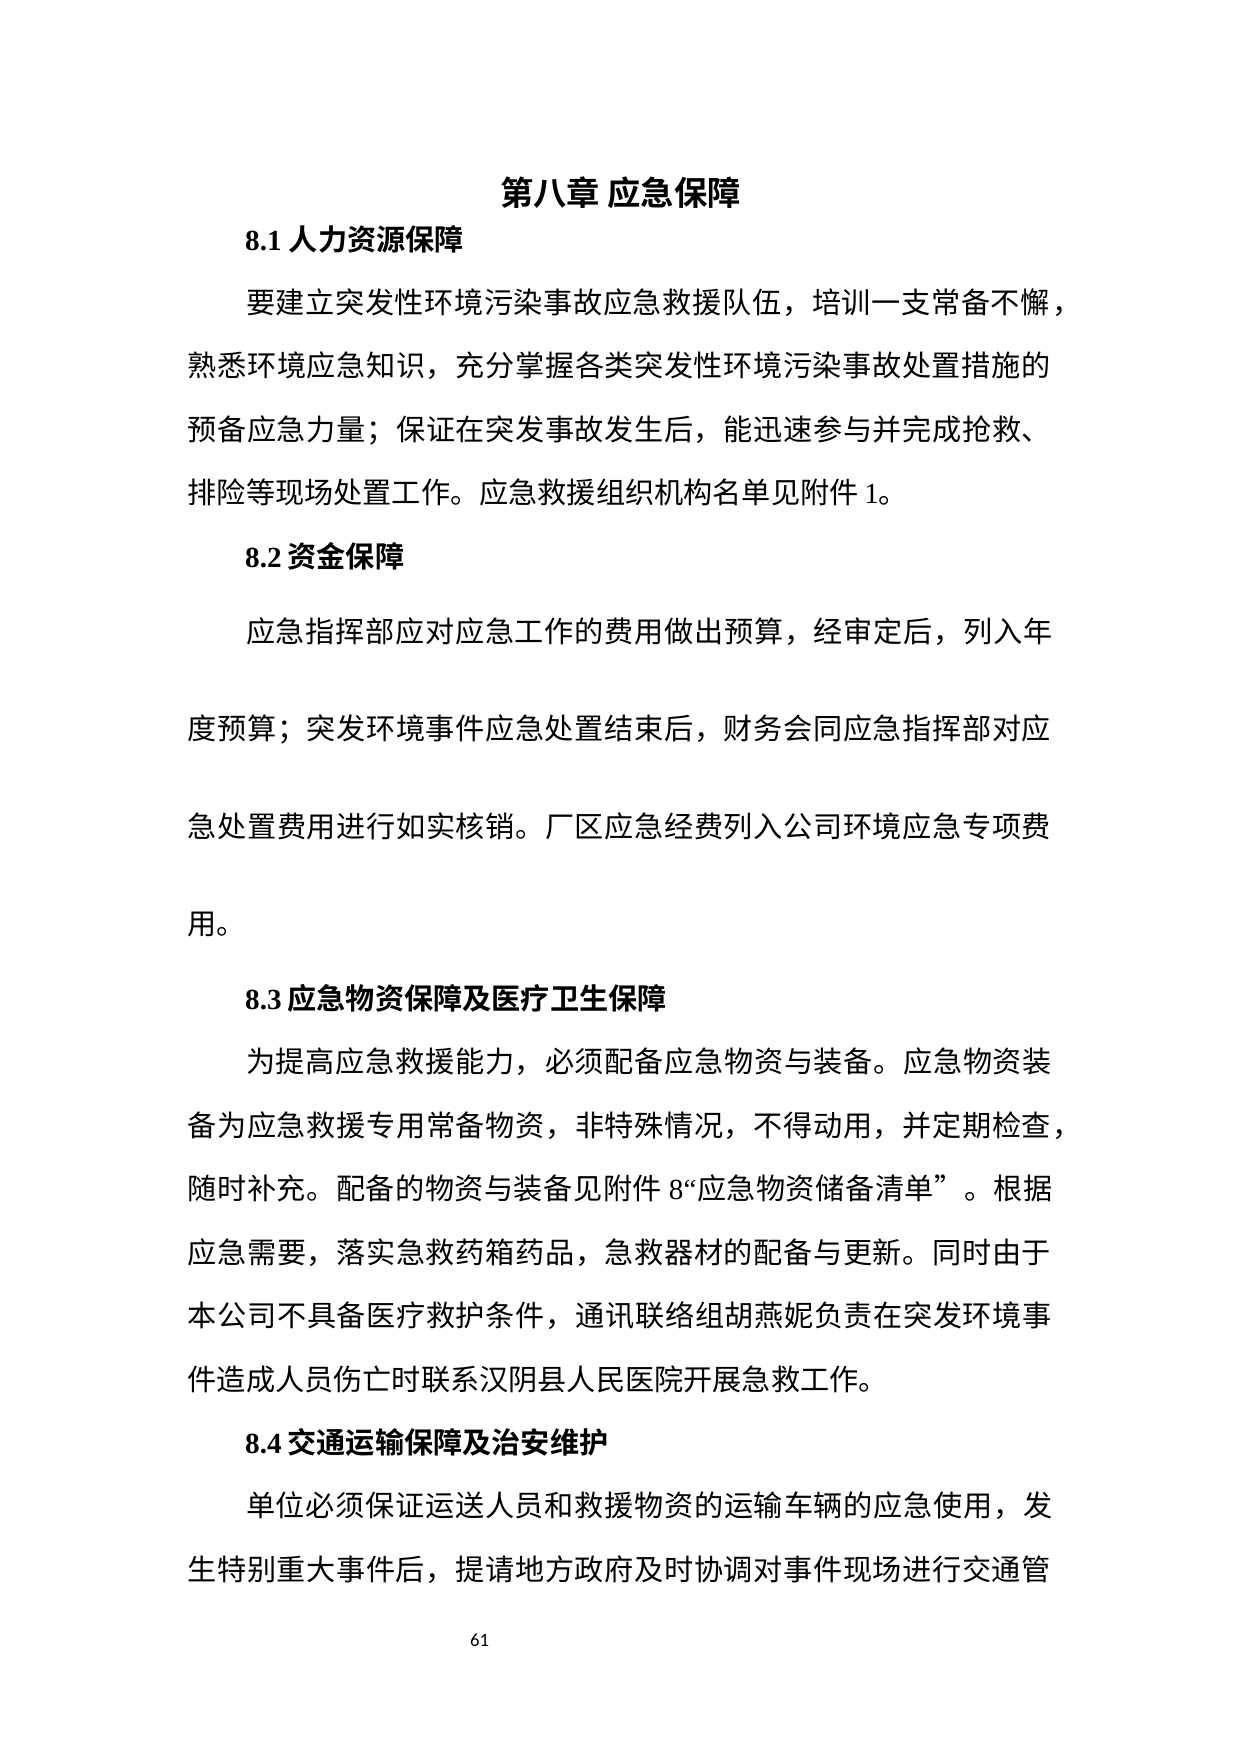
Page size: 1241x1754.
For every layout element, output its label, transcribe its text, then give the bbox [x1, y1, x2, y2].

text 要建立突发性环境污染事故应急救援队伍，培训一支常备不懈，熟悉环境应急知识，充分掌握各类突发性环境污染事故处置措施的预备应急力量；保证在突发事故发生后，能迅速参与并完成抢救、排险等现场处置工作。应急救援组织机构名单见附件1。 [187, 279, 1053, 512]
text 应急指挥部应对应急工作的费用做出预算，经审定后，列入年度预算；突发环境事件应急处置结束后，财务会同应急指挥部对应急处置费用进行如实核销。厂区应急经费列入公司环境应急专项费用。 [187, 597, 1053, 954]
text 8.3应急物资保障及医疗卫生保障 [187, 975, 1053, 1018]
text 8.1 人力资源保障 [187, 216, 1053, 258]
text 8.4交通运输保障及治安维护 [187, 1419, 1053, 1462]
text 为提高应急救援能力，必须配备应急物资与装备。应急物资装备为应急救援专用常备物资，非特殊情况，不得动用，并定期检查，随时补充。配备的物资与装备见附件8“应急物资储备清单”。根据应急需要，落实急救药箱药品，急救器材的配备与更新。同时由于本公司不具备医疗救护条件，通讯联络组胡燕妮负责在突发环境事件造成人员伤亡时联系汉阴县人民医院开展急救工作。 [187, 1039, 1053, 1398]
text 8.2资金保障 [187, 533, 1053, 576]
text 第八章 应急保障 [187, 162, 1053, 216]
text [187, 1483, 1053, 1589]
